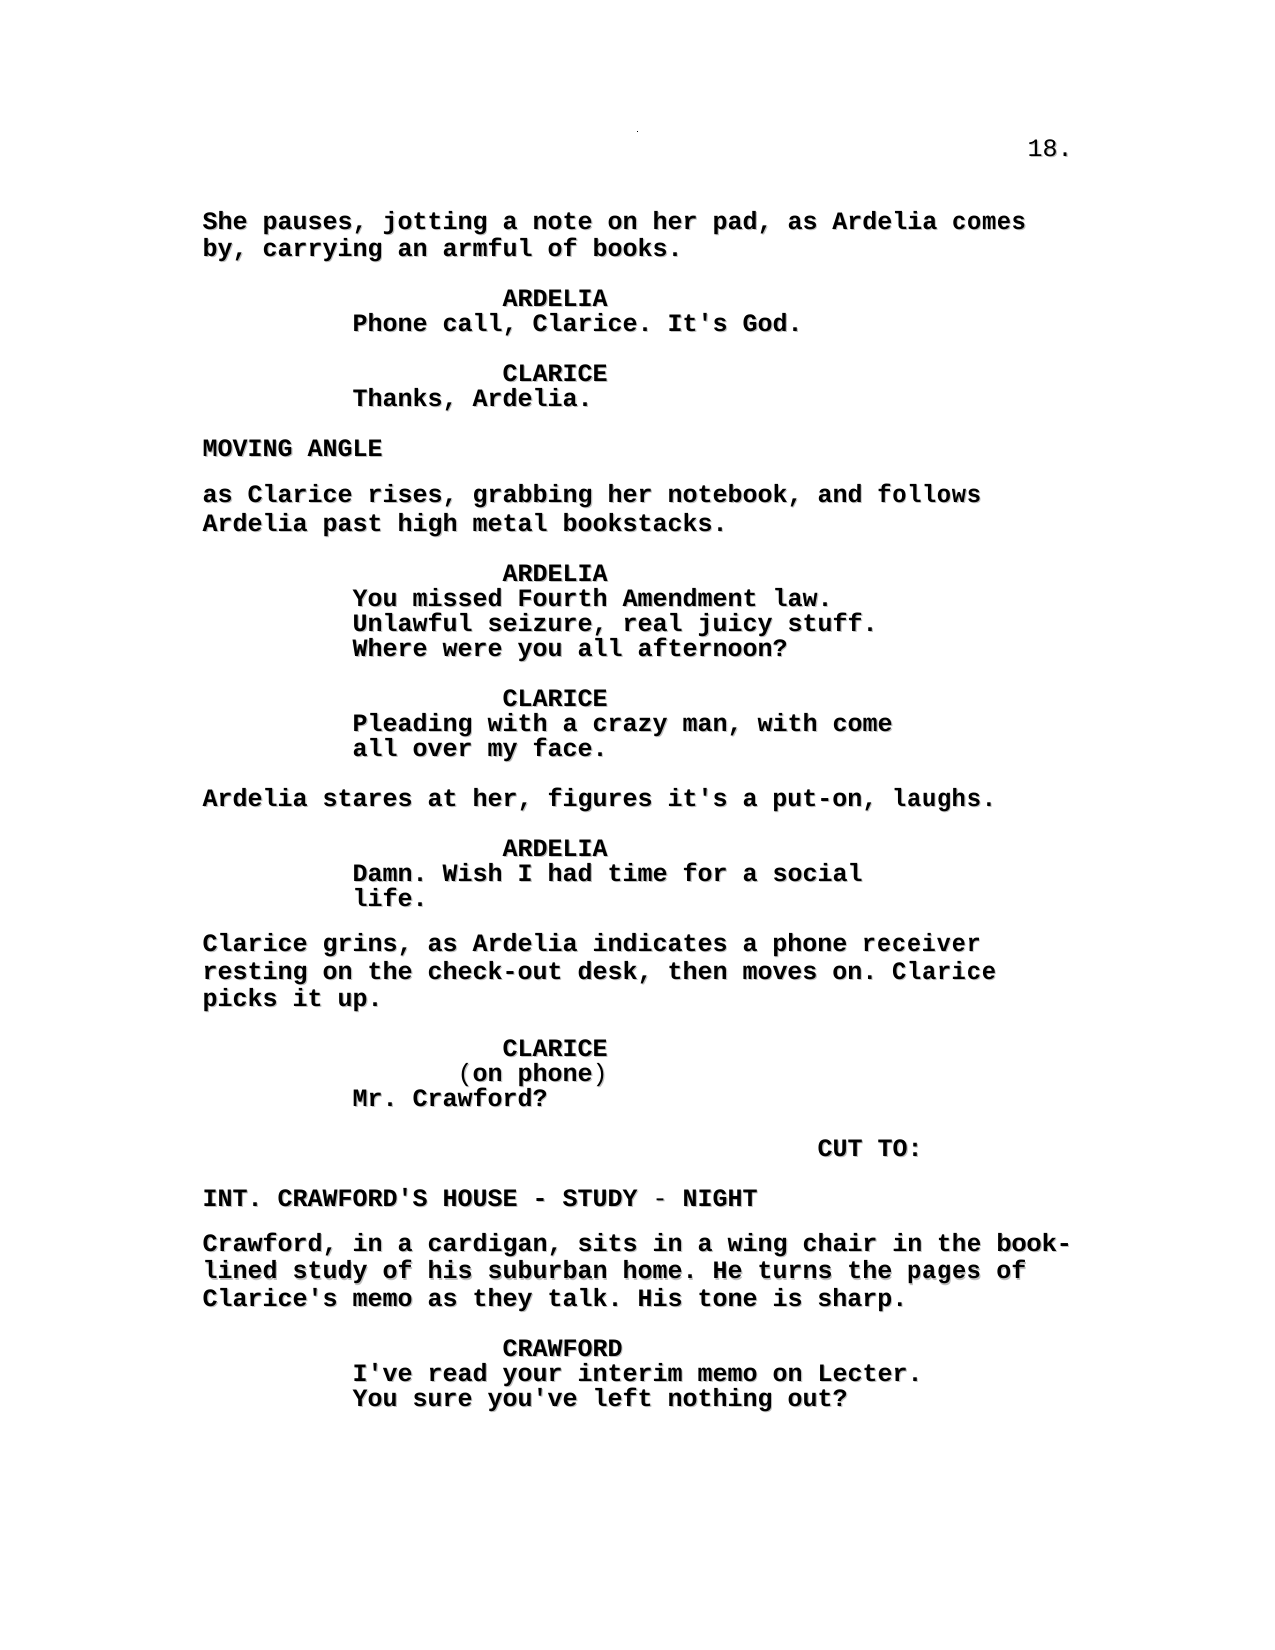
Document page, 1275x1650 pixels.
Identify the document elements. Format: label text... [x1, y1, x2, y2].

text CUT TO: [817, 1133, 1087, 1162]
text ARDELIA [502, 283, 1087, 312]
text Ardelia stares at her, figures it's a put-on, laughs. [202, 783, 1087, 812]
text ARDELIA [502, 558, 1087, 587]
text Thanks, Ardelia. [352, 387, 1087, 412]
text Unlawful seizure, real juicy stuff. [352, 612, 1087, 637]
text CLARICE [502, 1033, 1087, 1062]
text Crawford, in a cardigan, sits in a wing chair in the book- lined study of his suburban home. He turns the pages of Clarice's memo as they talk. His tone is sharp. [202, 1230, 1087, 1312]
text You sure you've left nothing out? [352, 1387, 1087, 1412]
text all over my face. [352, 737, 1087, 762]
text (on phone) [457, 1062, 1087, 1087]
text CLARICE [502, 683, 1087, 712]
text Damn. Wish I had time for a social [352, 862, 1087, 887]
text Pleading with a crazy man, with come [352, 712, 1087, 737]
text You missed Fourth Amendment law. [352, 587, 1087, 612]
text CLARICE [502, 358, 1087, 387]
text MOVING ANGLE [202, 433, 1087, 462]
text Clarice grins, as Ardelia indicates a phone receiver resting on the check-out desk, then moves on. Clarice picks it up. [202, 930, 1012, 1012]
text She pauses, jotting a note on her pad, as Ardelia comes by, carrying an armful of books. [202, 208, 1042, 262]
text life. [352, 887, 1087, 912]
text Phone call, Clarice. It's God. [352, 312, 1087, 337]
text ARDELIA [502, 833, 1087, 862]
text Where were you all afternoon? [352, 637, 1087, 662]
text 18. [1027, 133, 1087, 162]
text CRAWFORD [502, 1333, 1087, 1362]
text as Clarice rises, grabbing her notebook, and follows Ardelia past high metal bookstacks. [202, 480, 997, 537]
text INT. CRAWFORD'S HOUSE - STUDY - NIGHT [202, 1183, 1087, 1212]
text Mr. Crawford? [352, 1087, 1087, 1112]
text I've read your interim memo on Lecter. [352, 1362, 1087, 1387]
